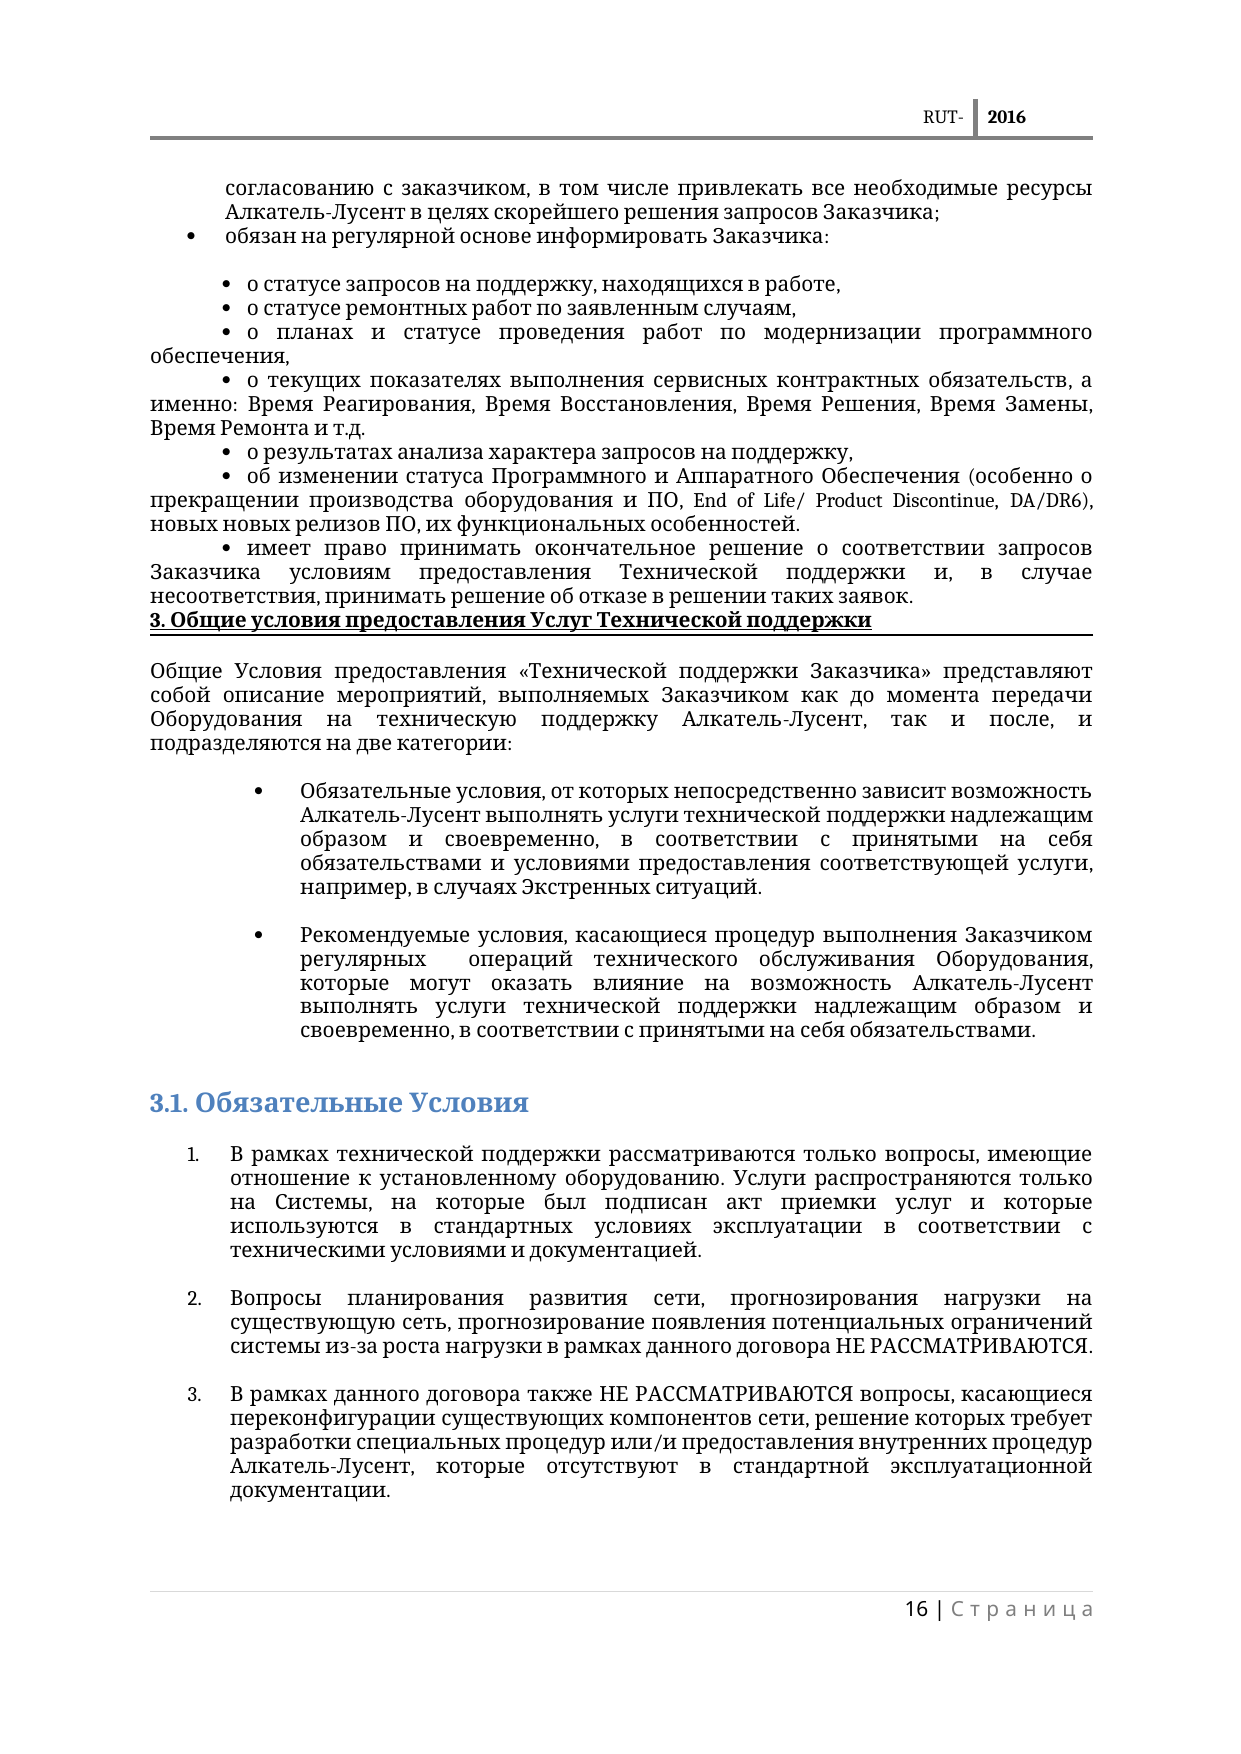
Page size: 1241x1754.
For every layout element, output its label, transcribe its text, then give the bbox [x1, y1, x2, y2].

list Рекомендуемые условия, касающиеся процедур выполнения Заказчиком регулярных операций технического обслуживания Оборудования, которые могут оказать влияние на возможность Алкатель-Лусент выполнять услуги технической поддержки надлежащим образом и своевременно, в соответствии с принятыми на себя обязательствами. [255, 923, 1093, 1043]
list о результатах анализа характера запросов на поддержку, [150, 441, 1093, 464]
list Вопросы планирования развития сети, прогнозирования нагрузки на существующую сеть, прогнозирование появления потенциальных ограничений системы из-за роста нагрузки в рамках данного договора НЕ РАССМАТРИВАЮТСЯ. [187, 1287, 1093, 1359]
list об изменении статуса Программного и Аппаратного Обеспечения (особенно о прекращении производства оборудования и ПО, End of Life/ Product Discontinue, DA/DR6), новых новых релизов ПО, их функциональных особенностей. [150, 464, 1093, 536]
subtitle 3.1. Обязательные Условия [150, 1088, 1093, 1119]
list Обязательные условия, от которых непосредственно зависит возможность Алкатель-Лусент выполнять услуги технической поддержки надлежащим образом и своевременно, в соответствии с принятыми на себя обязательствами и условиями предоставления соответствующей услуги, например, в случаях Экстренных ситуаций. [255, 779, 1093, 899]
list о планах и статусе проведения работ по модернизации программного обеспечения, [150, 321, 1093, 369]
list имеет право принимать окончательное решение о соответствии запросов Заказчика условиям предоставления Технической поддержки и, в случае несоответствия, принимать решение об отказе в решении таких заявок. [150, 536, 1093, 608]
list о текущих показателях выполнения сервисных контрактных обязательств, а именно: Время Реагирования, Время Восстановления, Время Решения, Время Замены, Время Ремонта и т.д. [150, 369, 1093, 441]
text Общие Условия предоставления «Технической поддержки Заказчика» представляют собой описание мероприятий, выполняемых Заказчиком как до момента передачи Оборудования на техническую поддержку Алкатель-Лусент, так и после, и подразделяются на две категории: [150, 660, 1093, 756]
list В рамках данного договора также НЕ РАССМАТРИВАЮТСЯ вопросы, касающиеся переконфигурации существующих компонентов сети, решение которых требует разработки специальных процедур или/и предоставления внутренних процедур Алкатель-Лусент, которые отсутствуют в стандартной эксплуатационной документации. [187, 1383, 1093, 1502]
list обязан на регулярной основе информировать Заказчика: [187, 225, 1093, 249]
list В рамках технической поддержки рассматриваются только вопросы, имеющие отношение к установленному оборудованию. Услуги распространяются только на Системы, на которые был подписан акт приемки услуг и которые используются в стандартных условиях эксплуатации в соответствии с техническими условиями и документацией. [187, 1143, 1093, 1263]
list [187, 177, 1093, 225]
list о статусе ремонтных работ по заявленным случаям, [150, 297, 1093, 321]
list о статусе запросов на поддержку, находящихся в работе, [150, 273, 1093, 297]
subtitle 3. Общие условия предоставления Услуг Технической поддержки [150, 608, 1093, 634]
